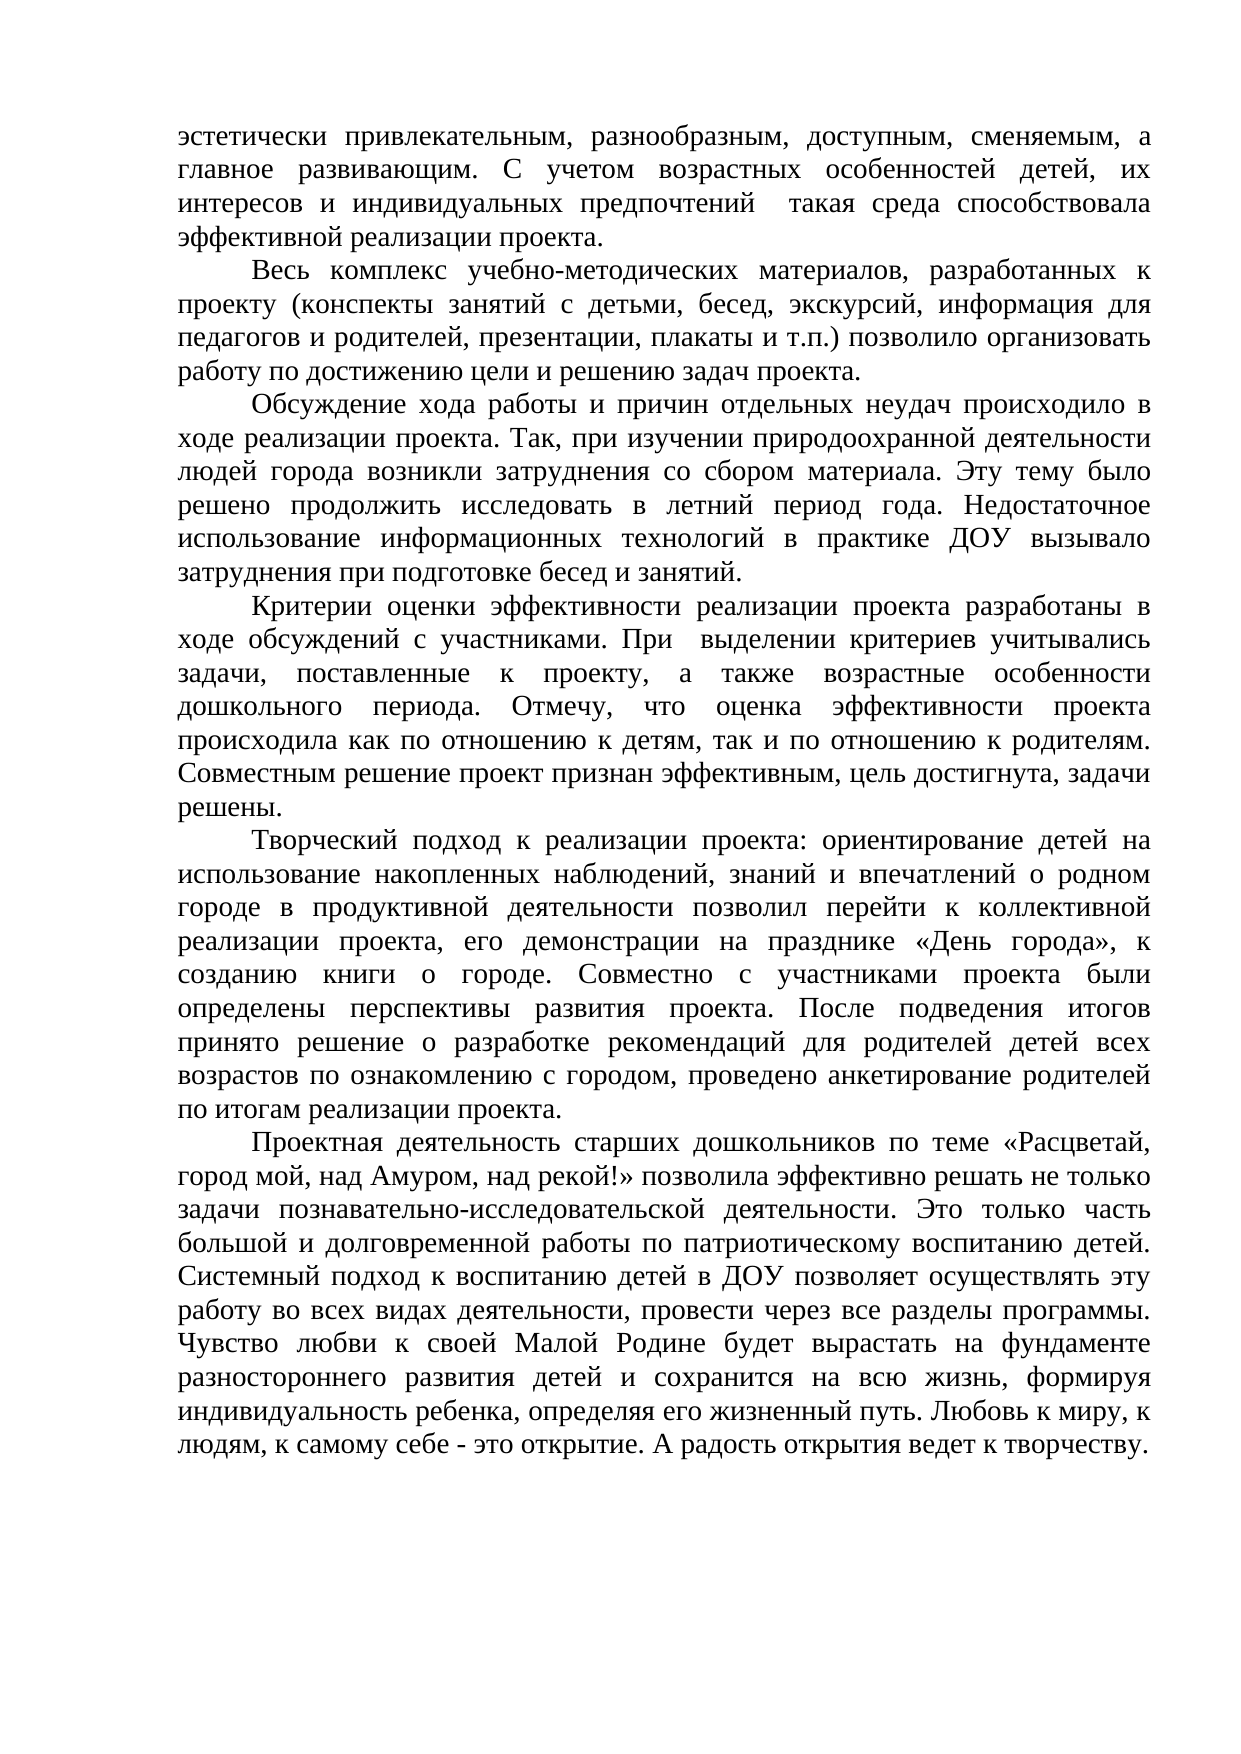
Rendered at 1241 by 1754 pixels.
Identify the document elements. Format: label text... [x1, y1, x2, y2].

text Проектная деятельность старших дошкольников по теме «Расцветай, город мой, над Амуром, над рекой!» позволила эффективно решать не только задачи познавательно-исследовательской деятельности. Это только часть большой и долговременной работы по патриотическому воспитанию детей. Системный подход к воспитанию детей в ДОУ позволяет осуществлять эту работу во всех видах деятельности, провести через все разделы программы. Чувство любви к своей Малой Родине будет вырастать на фундаменте разностороннего развития детей и сохранится на всю жизнь, формируя индивидуальность ребенка, определяя его жизненный путь. Любовь к миру, к людям, к самому себе - это открытие. А радость открытия ведет к творчеству. [177, 1124, 1152, 1460]
text Критерии оценки эффективности реализации проекта разработаны в ходе обсуждений с участниками. При выделении критериев учитывались задачи, поставленные к проекту, а также возрастные особенности дошкольного периода. Отмечу, что оценка эффективности проекта происходила как по отношению к детям, так и по отношению к родителям. Совместным решение проект признан эффективным, цель достигнута, задачи решены. [177, 588, 1152, 822]
text Обсуждение хода работы и причин отдельных неудач происходило в ходе реализации проекта. Так, при изучении природоохранной деятельности людей города возникли затруднения со сбором материала. Эту тему было решено продолжить исследовать в летний период года. Недостаточное использование информационных технологий в практике ДОУ вызывало затруднения при подготовке бесед и занятий. [177, 386, 1152, 588]
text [177, 118, 1152, 252]
text Весь комплекс учебно-методических материалов, разработанных к проекту (конспекты занятий с детьми, бесед, экскурсий, информация для педагогов и родителей, презентации, плакаты и т.п.) позволило организовать работу по достижению цели и решению задач проекта. [177, 252, 1152, 386]
text Творческий подход к реализации проекта: ориентирование детей на использование накопленных наблюдений, знаний и впечатлений о родном городе в продуктивной деятельности позволил перейти к коллективной реализации проекта, его демонстрации на празднике «День города», к созданию книги о городе. Совместно с участниками проекта были определены перспективы развития проекта. После подведения итогов принято решение о разработке рекомендаций для родителей детей всех возрастов по ознакомлению с городом, проведено анкетирование родителей по итогам реализации проекта. [177, 822, 1152, 1124]
